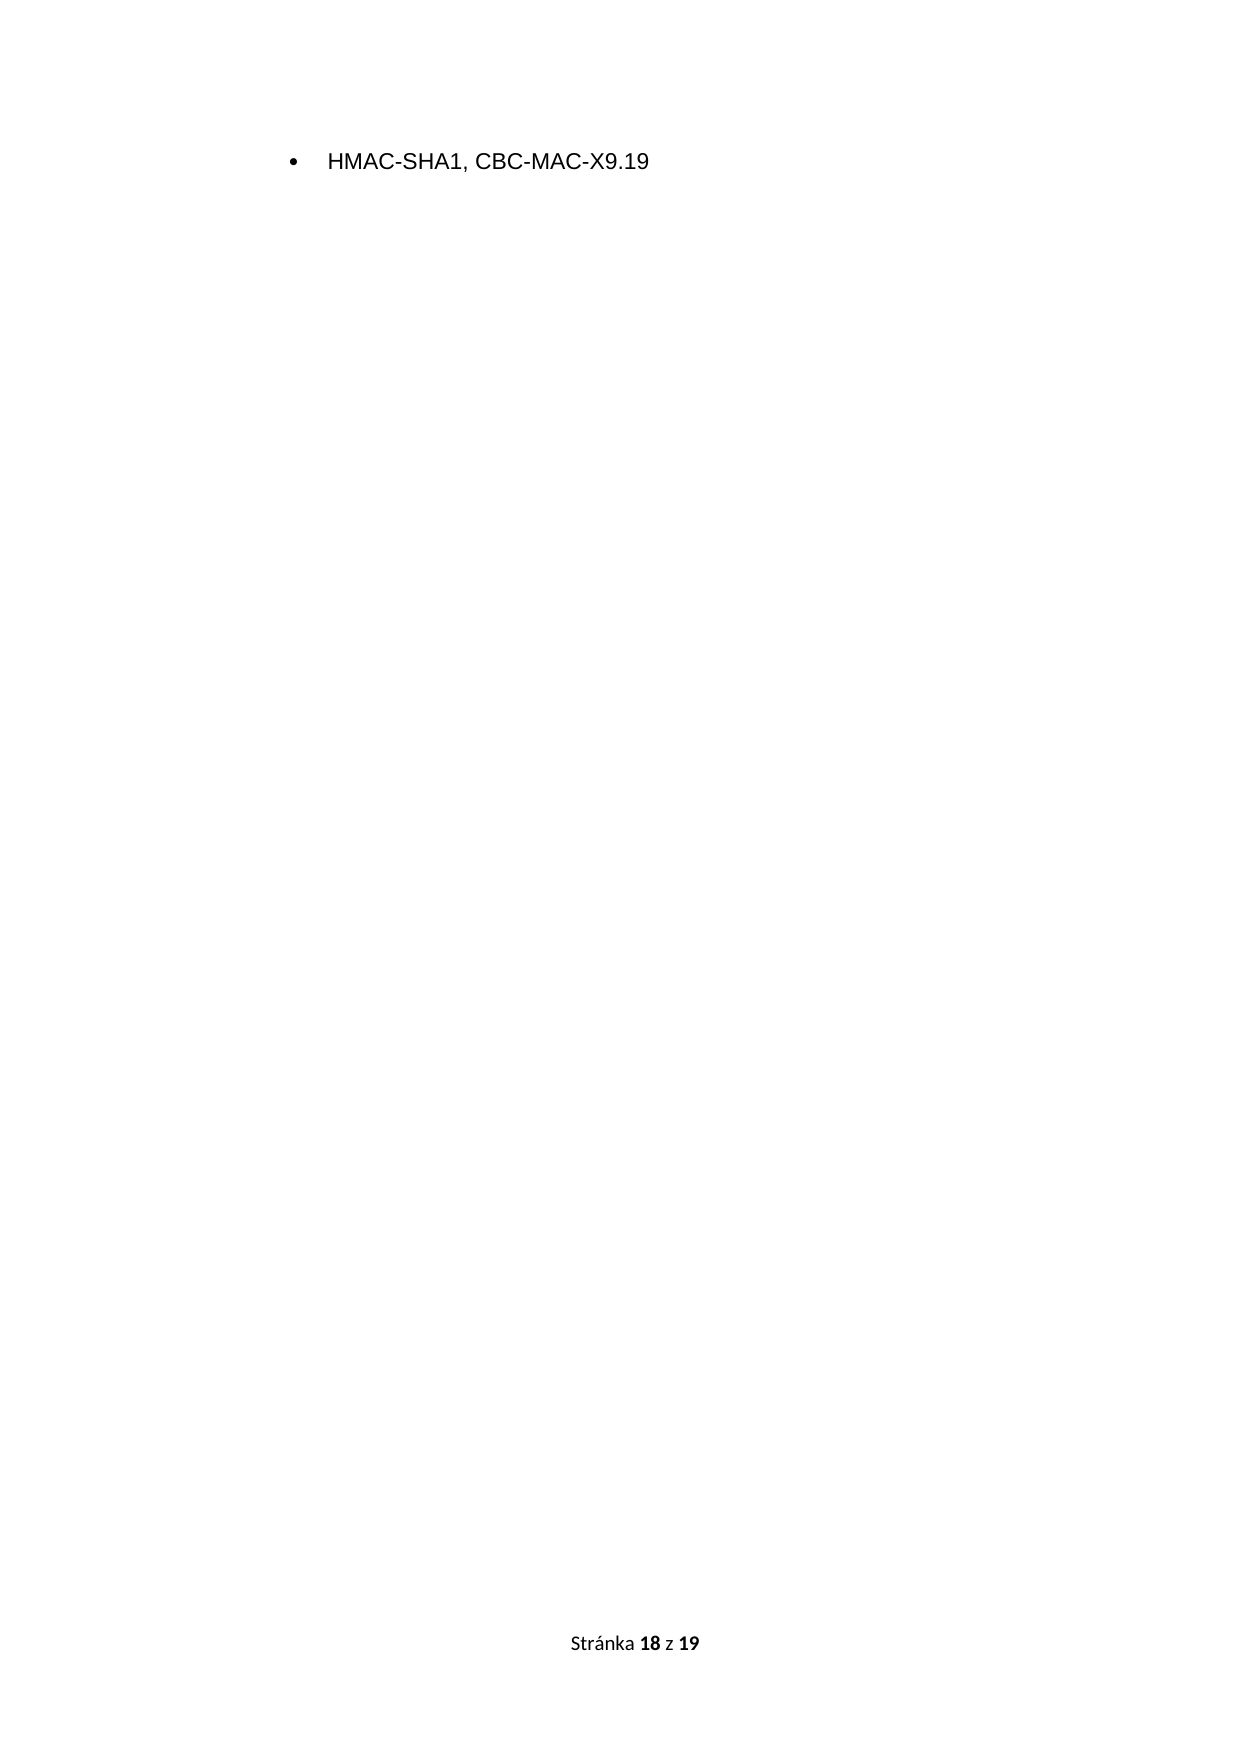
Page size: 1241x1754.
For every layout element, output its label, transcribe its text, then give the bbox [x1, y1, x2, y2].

list HMAC-SHA1, CBC-MAC-X9.19 [290, 148, 1093, 174]
